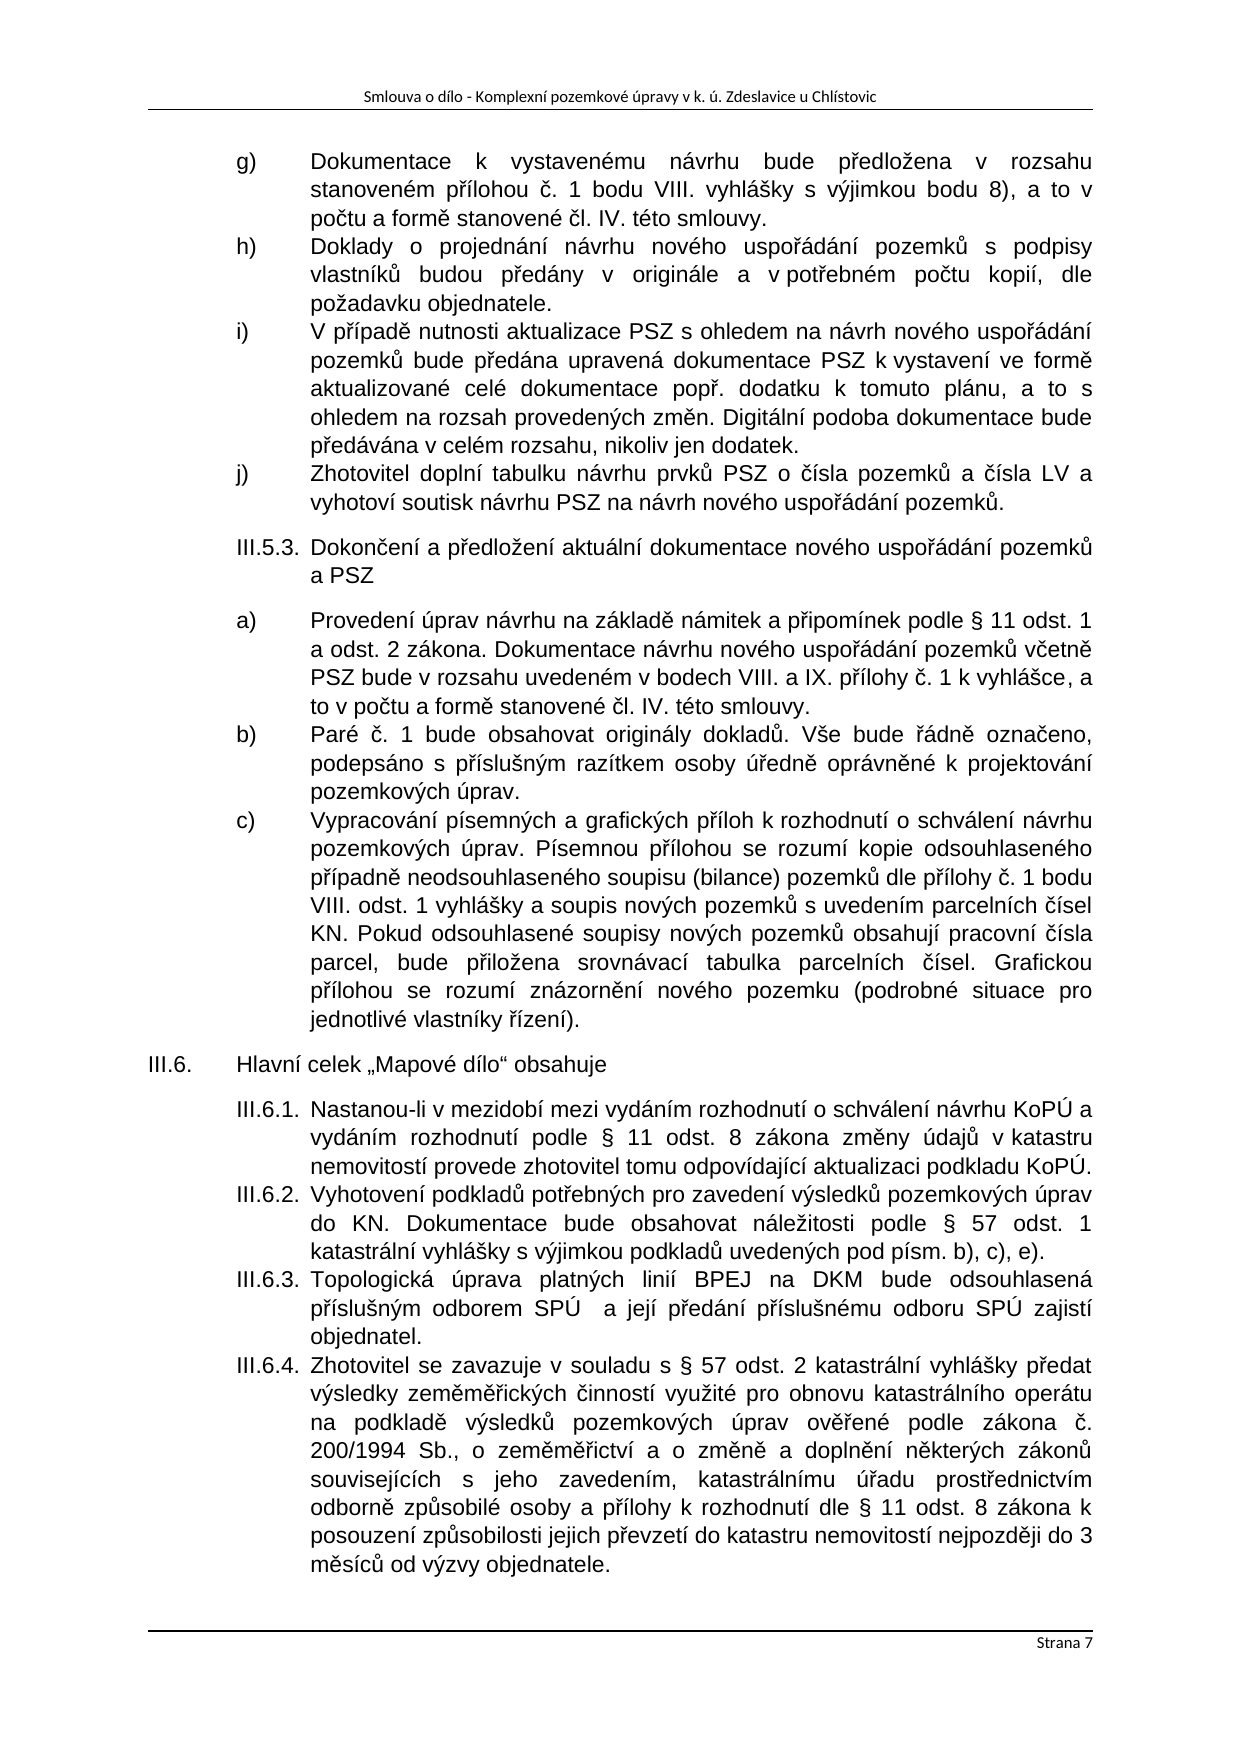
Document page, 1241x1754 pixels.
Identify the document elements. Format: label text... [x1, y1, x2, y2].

text Vypracování písemných a grafických příloh k rozhodnutí o schválení návrhu pozemkových úprav. Písemnou přílohou se rozumí kopie odsouhlaseného případně neodsouhlaseného soupisu (bilance) pozemků dle přílohy č. 1 bodu VIII. odst. 1 vyhlášky a soupis nových pozemků s uvedením parcelních čísel KN. Pokud odsouhlasené soupisy nových pozemků obsahují pracovní čísla parcel, bude přiložena srovnávací tabulka parcelních čísel. Grafickou přílohou se rozumí znázornění nového pozemku (podrobné situace pro jednotlivé vlastníky řízení). [236, 807, 1093, 1032]
list Hlavní celek „Mapové dílo“ obsahuje [148, 1051, 1093, 1077]
text Zhotovitel doplní tabulku návrhu prvků PSZ o čísla pozemků a čísla LV a vyhotoví soutisk návrhu PSZ na návrh nového uspořádání pozemků. [236, 460, 1093, 515]
text Provedení úprav návrhu na základě námitek a připomínek podle § 11 odst. 1 a odst. 2 zákona. Dokumentace návrhu nového uspořádání pozemků včetně PSZ bude v rozsahu uvedeném v bodech VIII. a IX. přílohy č. 1 k vyhlášce, a to v počtu a formě stanovené čl. IV. této smlouvy. [236, 607, 1093, 719]
text Dokončení a předložení aktuální dokumentace nového uspořádání pozemků a PSZ [236, 534, 1093, 589]
text Zhotovitel se zavazuje v souladu s § 57 odst. 2 katastrální vyhlášky předat výsledky zeměměřických činností využité pro obnovu katastrálního operátu na podkladě výsledků pozemkových úprav ověřené podle zákona č. 200/1994 Sb., o zeměměřictví a o změně a doplnění některých zákonů souvisejících s jeho zavedením, katastrálnímu úřadu prostřednictvím odborně způsobilé osoby a přílohy k rozhodnutí dle § 11 odst. 8 zákona k posouzení způsobilosti jejich převzetí do katastru nemovitostí nejpozději do 3 měsíců od výzvy objednatele. [236, 1352, 1093, 1577]
text Doklady o projednání návrhu nového uspořádání pozemků s podpisy vlastníků budou předány v originále a v potřebném počtu kopií, dle požadavku objednatele. [236, 233, 1093, 316]
text Vyhotovení podkladů potřebných pro zavedení výsledků pozemkových úprav do KN. Dokumentace bude obsahovat náležitosti podle § 57 odst. 1 katastrální vyhlášky s výjimkou podkladů uvedených pod písm. b), c), e). [236, 1181, 1093, 1264]
text V případě nutnosti aktualizace PSZ s ohledem na návrh nového uspořádání pozemků bude předána upravená dokumentace PSZ k vystavení ve formě aktualizované celé dokumentace popř. dodatku k tomuto plánu, a to s ohledem na rozsah provedených změn. Digitální podoba dokumentace bude předávána v celém rozsahu, nikoliv jen dodatek. [236, 318, 1093, 458]
text Topologická úprava platných linií BPEJ na DKM bude odsouhlasená příslušným odborem SPÚ a její předání příslušnému odboru SPÚ zajistí objednatel. [236, 1266, 1093, 1350]
text Dokumentace k vystavenému návrhu bude předložena v rozsahu stanoveném přílohou č. 1 bodu VIII. vyhlášky s výjimkou bodu 8), a to v počtu a formě stanovené čl. IV. této smlouvy. [236, 148, 1093, 231]
text Paré č. 1 bude obsahovat originály dokladů. Vše bude řádně označeno, podepsáno s příslušným razítkem osoby úředně oprávněné k projektování pozemkových úprav. [236, 721, 1093, 804]
text Nastanou-li v mezidobí mezi vydáním rozhodnutí o schválení návrhu KoPÚ a vydáním rozhodnutí podle § 11 odst. 8 zákona změny údajů v katastru nemovitostí provede zhotovitel tomu odpovídající aktualizaci podkladu KoPÚ. [236, 1096, 1093, 1179]
